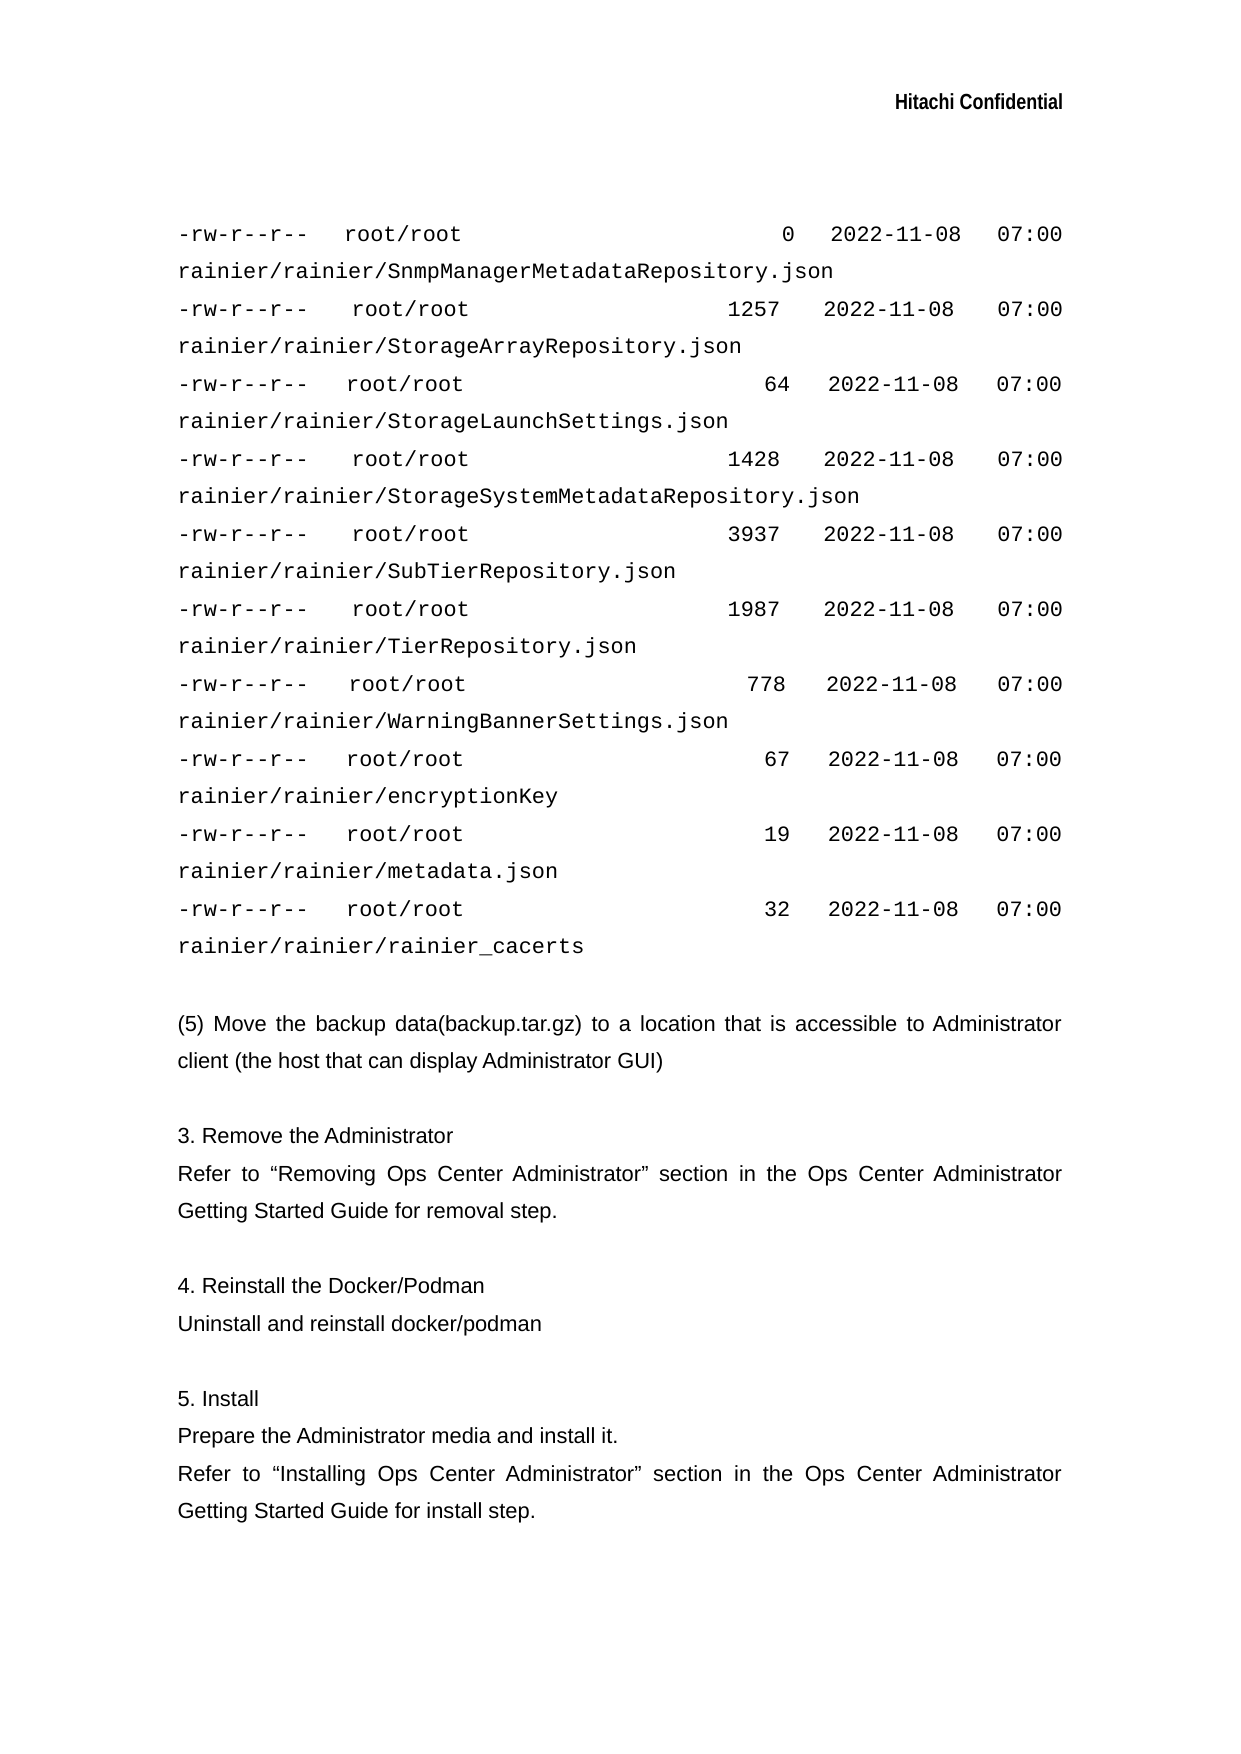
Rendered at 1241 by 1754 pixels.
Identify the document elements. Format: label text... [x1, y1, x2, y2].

text -rw-r--r-- root/root 1428 2022-11-08 07:00 rainier/rainier/StorageSystemMetadataRepository.json [177, 442, 1063, 517]
text 3. Remove the Administrator [177, 1117, 1063, 1154]
text Prepare the Administrator media and install it. [177, 1417, 1063, 1454]
text -rw-r--r-- root/root 32 2022-11-08 07:00 rainier/rainier/rainier_cacerts [177, 892, 1063, 967]
text -rw-r--r-- root/root 778 2022-11-08 07:00 rainier/rainier/WarningBannerSettings.json [177, 667, 1063, 742]
text 4. Reinstall the Docker/Podman [177, 1267, 1063, 1304]
text -rw-r--r-- root/root 3937 2022-11-08 07:00 rainier/rainier/SubTierRepository.json [177, 517, 1063, 592]
text -rw-r--r-- root/root 1987 2022-11-08 07:00 rainier/rainier/TierRepository.json [177, 592, 1063, 667]
text (5) Move the backup data(backup.tar.gz) to a location that is accessible to Administrator client (the host that can display Administrator GUI) [177, 1004, 1063, 1079]
text Uninstall and reinstall docker/podman [177, 1304, 1063, 1342]
text -rw-r--r-- root/root 67 2022-11-08 07:00 rainier/rainier/encryptionKey [177, 742, 1063, 817]
text Refer to “Installing Ops Center Administrator” section in the Ops Center Administrator Getting Started Guide for install step. [177, 1454, 1063, 1529]
text -rw-r--r-- root/root 64 2022-11-08 07:00 rainier/rainier/StorageLaunchSettings.json [177, 367, 1063, 442]
text 5. Install [177, 1379, 1063, 1417]
text -rw-r--r-- root/root 19 2022-11-08 07:00 rainier/rainier/metadata.json [177, 817, 1063, 892]
text -rw-r--r-- root/root 0 2022-11-08 07:00 rainier/rainier/SnmpManagerMetadataRepository.json [177, 217, 1063, 292]
text Refer to “Removing Ops Center Administrator” section in the Ops Center Administrator Getting Started Guide for removal step. [177, 1154, 1063, 1229]
text -rw-r--r-- root/root 1257 2022-11-08 07:00 rainier/rainier/StorageArrayRepository.json [177, 292, 1063, 367]
